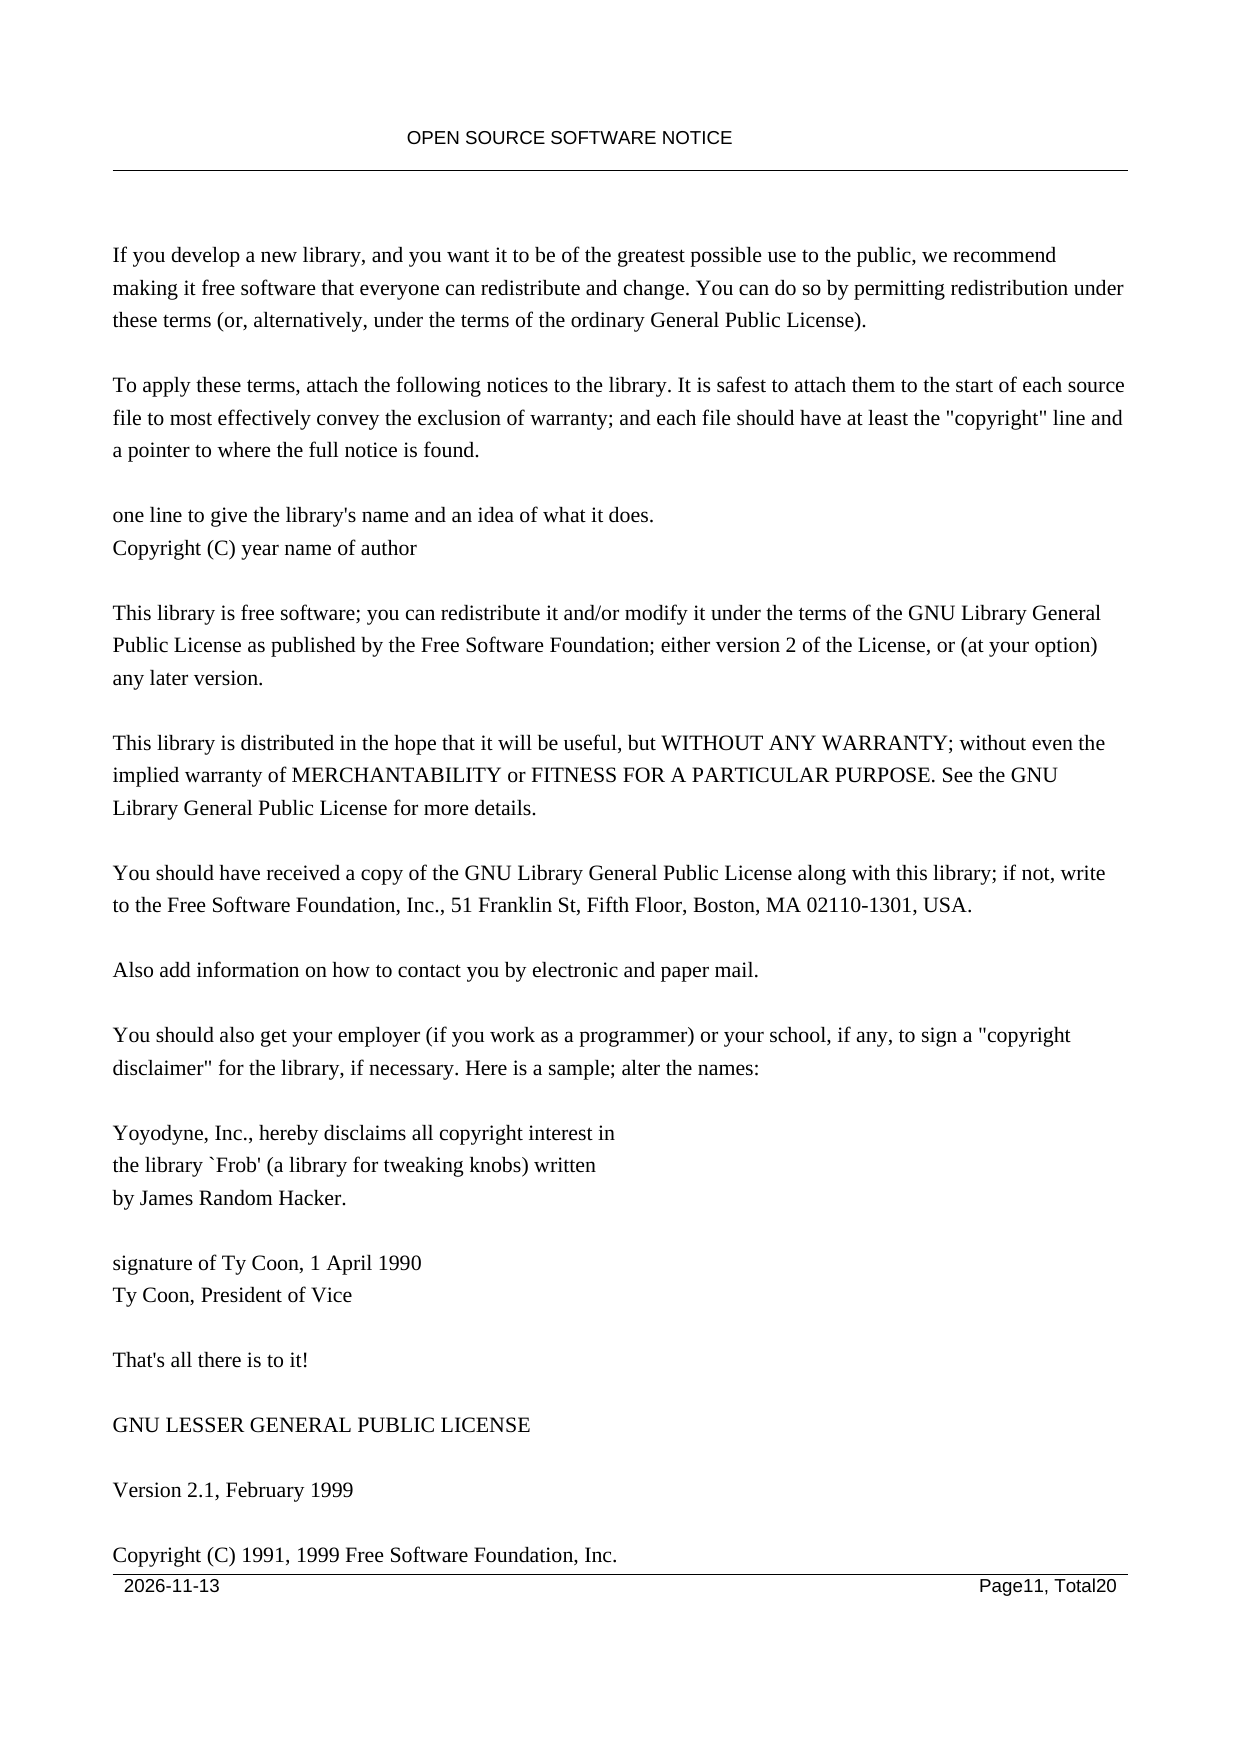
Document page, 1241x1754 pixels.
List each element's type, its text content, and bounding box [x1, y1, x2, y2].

text Version 2.1, February 1999 [112, 1474, 1128, 1506]
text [112, 206, 1128, 1441]
text Copyright (C) 1991, 1999 Free Software Foundation, Inc. [112, 1539, 1128, 1571]
